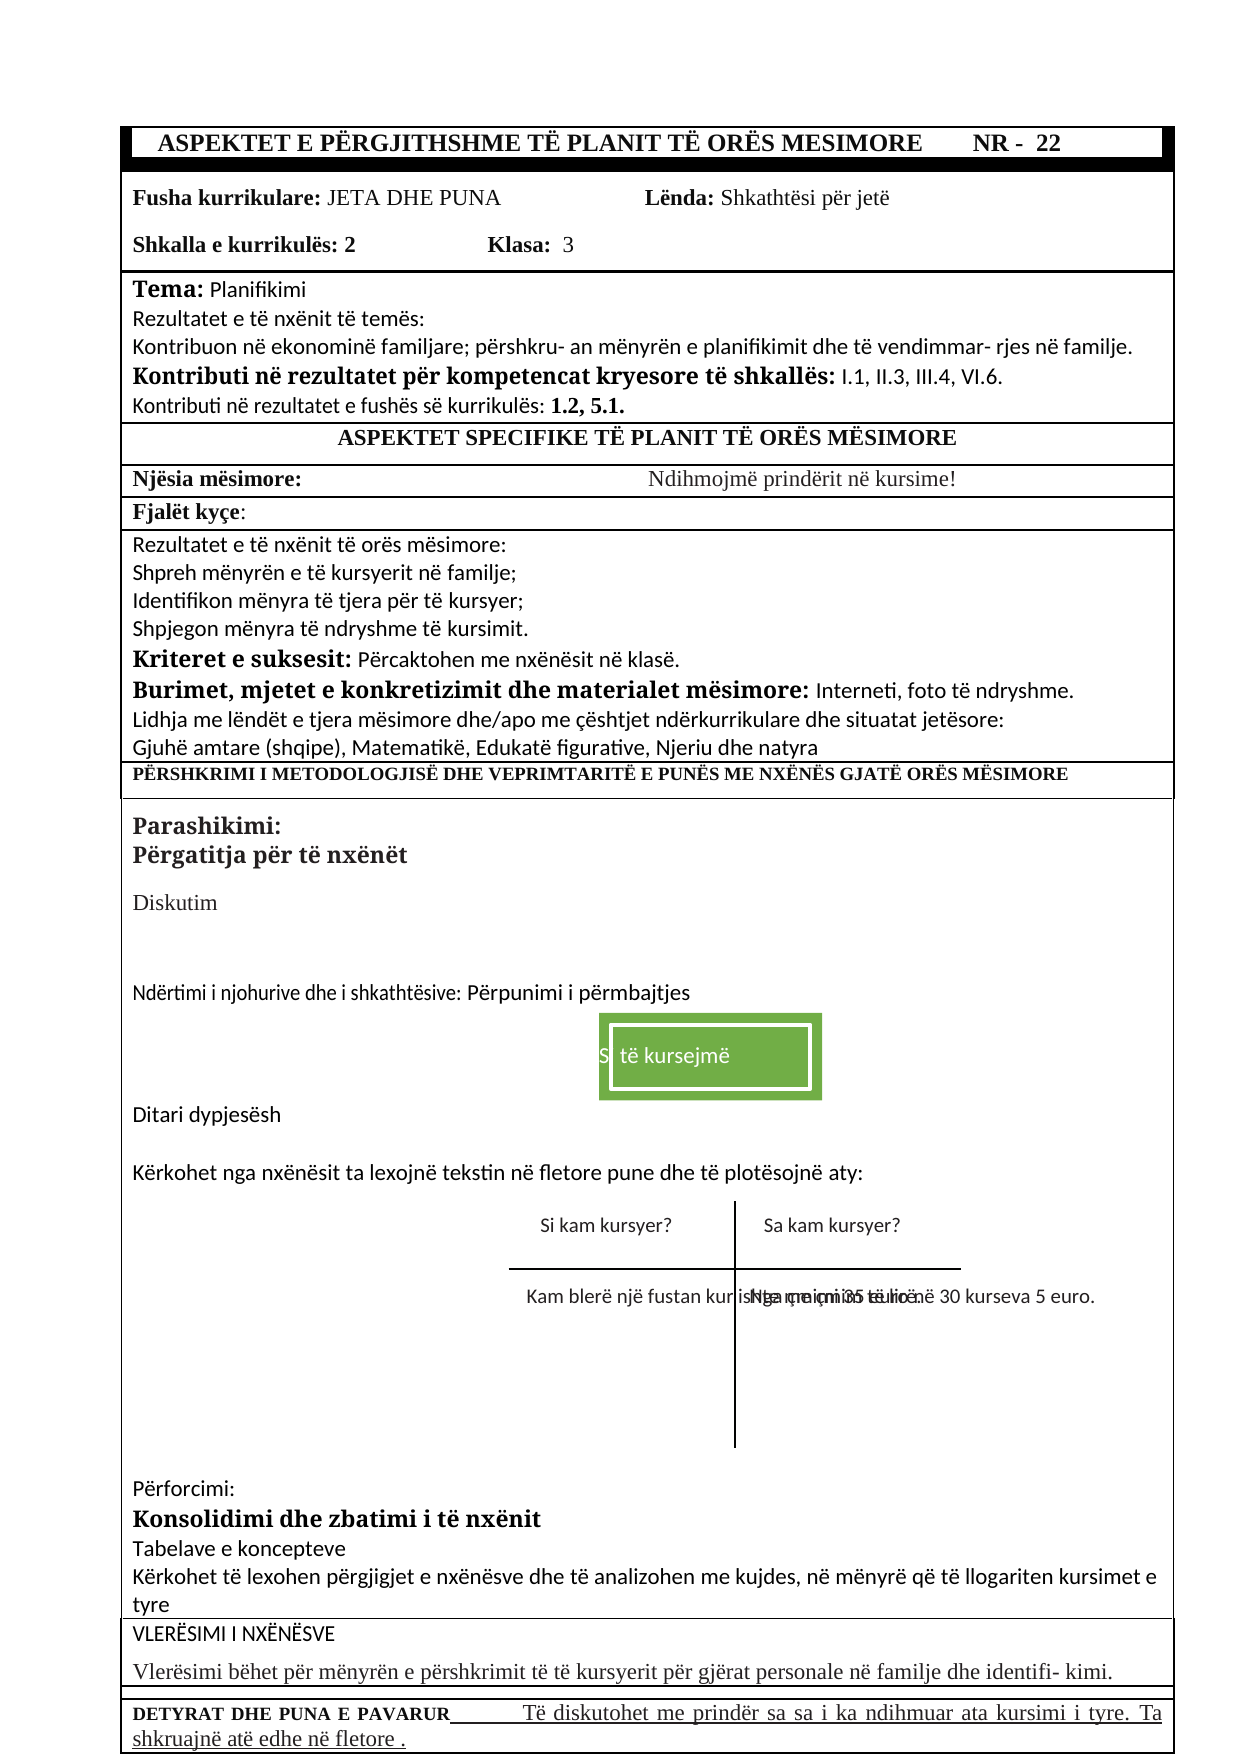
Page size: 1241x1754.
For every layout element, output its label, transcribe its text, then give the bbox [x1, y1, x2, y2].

table_cell ASPEKTET SPECIFIKE TË PLANIT TË ORËS MËSIMORE [122, 424, 1173, 463]
table_cell VLERËSIMI I NXËNËSVE Vlerësimi bëhet për mënyrën e përshkrimit të të kursyerit për gjërat personale në familje dhe identifi- kimi. [122, 1618, 1173, 1685]
table_cell [122, 1687, 1173, 1698]
table_cell Rezultatet e të nxënit të orës mësimore: Shpreh mënyrën e të kursyerit në familje; Identifikon mënyra të tjera për të kursyer; Shpjegon mënyra të ndryshme të kursimit. Kriteret e suksesit: Përcaktohen me nxënësit në klasë. Burimet, mjetet e konkretizimit dhe materialet mësimore: Interneti, foto të ndryshme. Lidhja me lëndët e tjera mësimore dhe/apo me çështjet ndërkurrikulare dhe situatat jetësore: Gjuhë amtare (shqipe), Matematikë, Edukatë figurative, Njeriu dhe natyra [122, 531, 1173, 761]
table_cell PËRSHKRIMI I METODOLOGJISË DHE VEPRIMTARITË E PUNËS ME NXËNËS GJATË ORËS MËSIMORE [122, 763, 1173, 798]
table_cell Njësia mësimore: Ndihmojmë prindërit në kursime! [122, 466, 1173, 496]
table_header ASPEKTET E PËRGJITHSHME TË PLANIT TË ORËS MESIMORE NR - 22 [122, 128, 1173, 170]
table_cell Fusha kurrikulare: JETA DHE PUNA Lënda: Shkathtësi për jetë Shkalla e kurrikulës: 2 Klasa: 3 [122, 172, 1173, 270]
table_cell Parashikimi: Përgatitja për të nxënët Diskutim Ndërtimi i njohurive dhe i shkathtësive: Përpunimi i përmbajtjes Ditari dypjesësh Kërkohet nga nxënësit ta lexojnë tekstin në fletore pune dhe të plotësojnë aty: Përforcimi: Konsolidimi dhe zbatimi i të nxënit Tabelave e koncepteve Kërkohet të lexohen përgjigjet e nxënësve dhe të analizohen me kujdes, në mënyrë që të llogariten kursimet e tyre [122, 798, 1173, 1618]
table_cell Tema: Planifikimi Rezultatet e të nxënit të temës: Kontribuon në ekonominë familjare; përshkru- an mënyrën e planifikimit dhe të vendimmar- rjes në familje. Kontributi në rezultatet për kompetencat kryesore të shkallës: I.1, II.3, III.4, VI.6. Kontributi në rezultatet e fushës së kurrikulës: 1.2, 5.1. [122, 273, 1173, 422]
table_cell Fjalët kyçe: [122, 498, 1173, 528]
table_cell DETYRAT DHE PUNA E PAVARUR Të diskutohet me prindër sa sa i ka ndihmuar ata kursimi i tyre. Ta shkruajnë atë edhe në fletore . [122, 1700, 1173, 1752]
